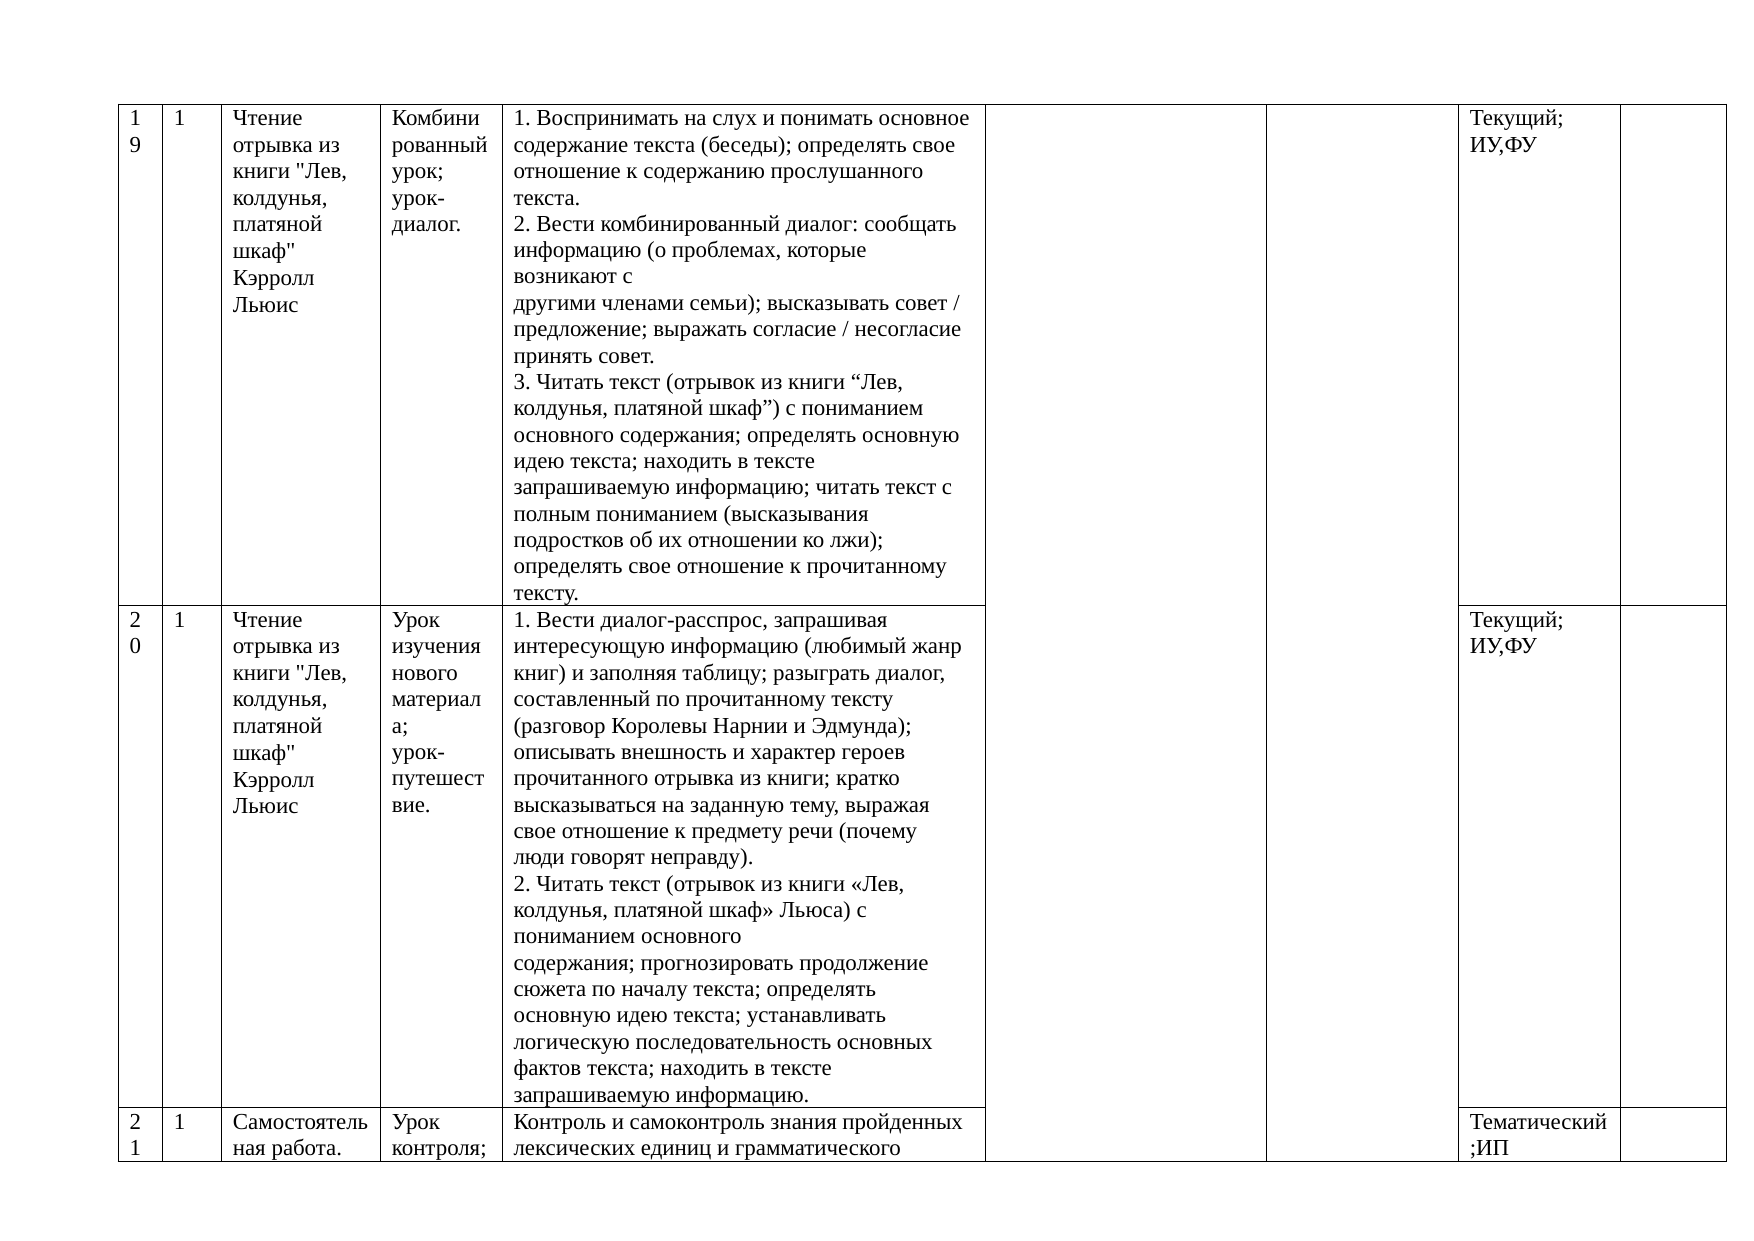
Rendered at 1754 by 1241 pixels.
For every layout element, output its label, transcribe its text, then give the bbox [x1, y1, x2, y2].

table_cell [986, 105, 1266, 1161]
table_cell Чтение отрывка из книги "Лев, колдунья, платяной шкаф" Кэрролл Льюис [222, 606, 380, 1107]
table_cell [503, 1108, 985, 1161]
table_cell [1267, 105, 1458, 1161]
table_cell 1. Вести диалог-расспрос, запрашивая интересующую информацию (любимый жанр книг) и заполняя таблицу; разыграть диалог, составленный по прочитанному тексту (разговор Королевы Нарнии и Эдмунда); описывать внешность и характер героев прочитанного отрывка из книги; кратко высказываться на заданную тему, выражая свое отношение к предмету речи (почему люди говорят неправду). 2. Читать текст (отрывок из книги «Лев, колдунья, платяной шкаф» Льюса) с пониманием основного содержания; прогнозировать продолжение сюжета по началу текста; определять основную идею текста; устанавливать логическую последовательность основных фактов текста; находить в тексте запрашиваемую информацию. [503, 606, 985, 1107]
table_cell 1 [163, 105, 221, 605]
table_cell [1621, 606, 1726, 1107]
table_cell Текущий; ИУ,ФУ [1459, 606, 1620, 1107]
table_cell 20 [119, 606, 162, 1107]
table_cell [1621, 1108, 1726, 1161]
table_cell Тематический;ИП [1459, 1108, 1620, 1161]
table_cell Комбинированный урок; урок-диалог. [381, 105, 502, 605]
table_cell 19 [119, 105, 162, 605]
table_cell [1621, 105, 1726, 605]
table_cell 21 [119, 1108, 162, 1161]
table_cell 1. Воспринимать на слух и понимать основное содержание текста (беседы); определять свое отношение к содержанию прослушанного текста. 2. Вести комбинированный диалог: сообщать информацию (о проблемах, которые возникают с другими членами семьи); высказывать совет / предложение; выражать согласие / несогласие принять совет. 3. Читать текст (отрывок из книги “Лев, колдунья, платяной шкаф”) с пониманием основного содержания; определять основную идею текста; находить в тексте запрашиваемую информацию; читать текст с полным пониманием (высказывания подростков об их отношении ко лжи); определять свое отношение к прочитанному тексту. [503, 105, 985, 605]
table_cell Урок изучения нового материала; урок-путешествие. [381, 606, 502, 1107]
table_cell Урок контроля; Тест [381, 1108, 502, 1161]
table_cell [222, 1108, 380, 1161]
table_cell 1 [163, 606, 221, 1107]
table_cell 1 [163, 1108, 221, 1161]
table_cell Текущий; ИУ,ФУ [1459, 105, 1620, 605]
table_cell Чтение отрывка из книги "Лев, колдунья, платяной шкаф" Кэрролл Льюис [222, 105, 380, 605]
